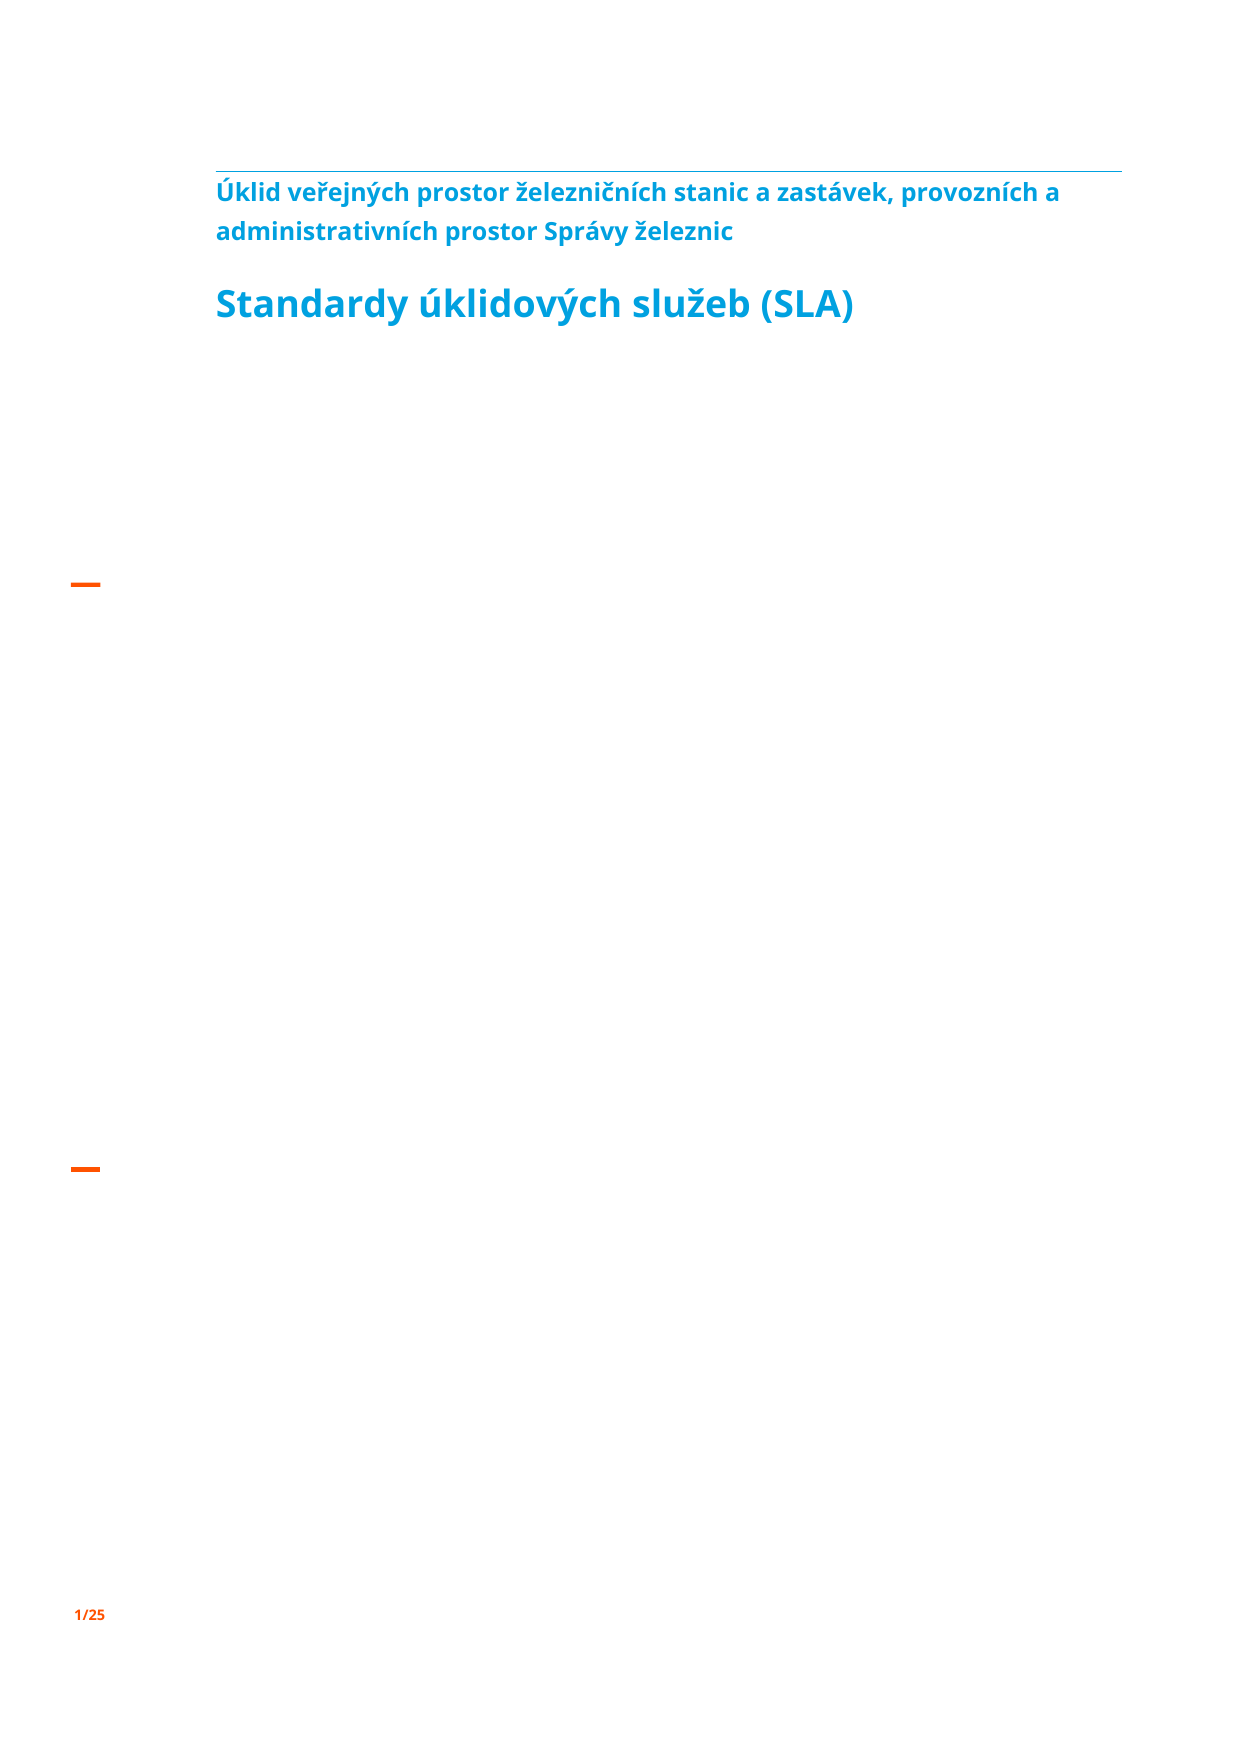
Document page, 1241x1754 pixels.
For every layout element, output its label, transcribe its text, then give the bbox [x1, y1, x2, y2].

subtitle Standardy úklidových služeb (SLA) [216, 274, 1122, 328]
subtitle Úklid veřejných prostor železničních stanic a zastávek, provozních a administrativních prostor Správy železnic [216, 172, 1122, 247]
